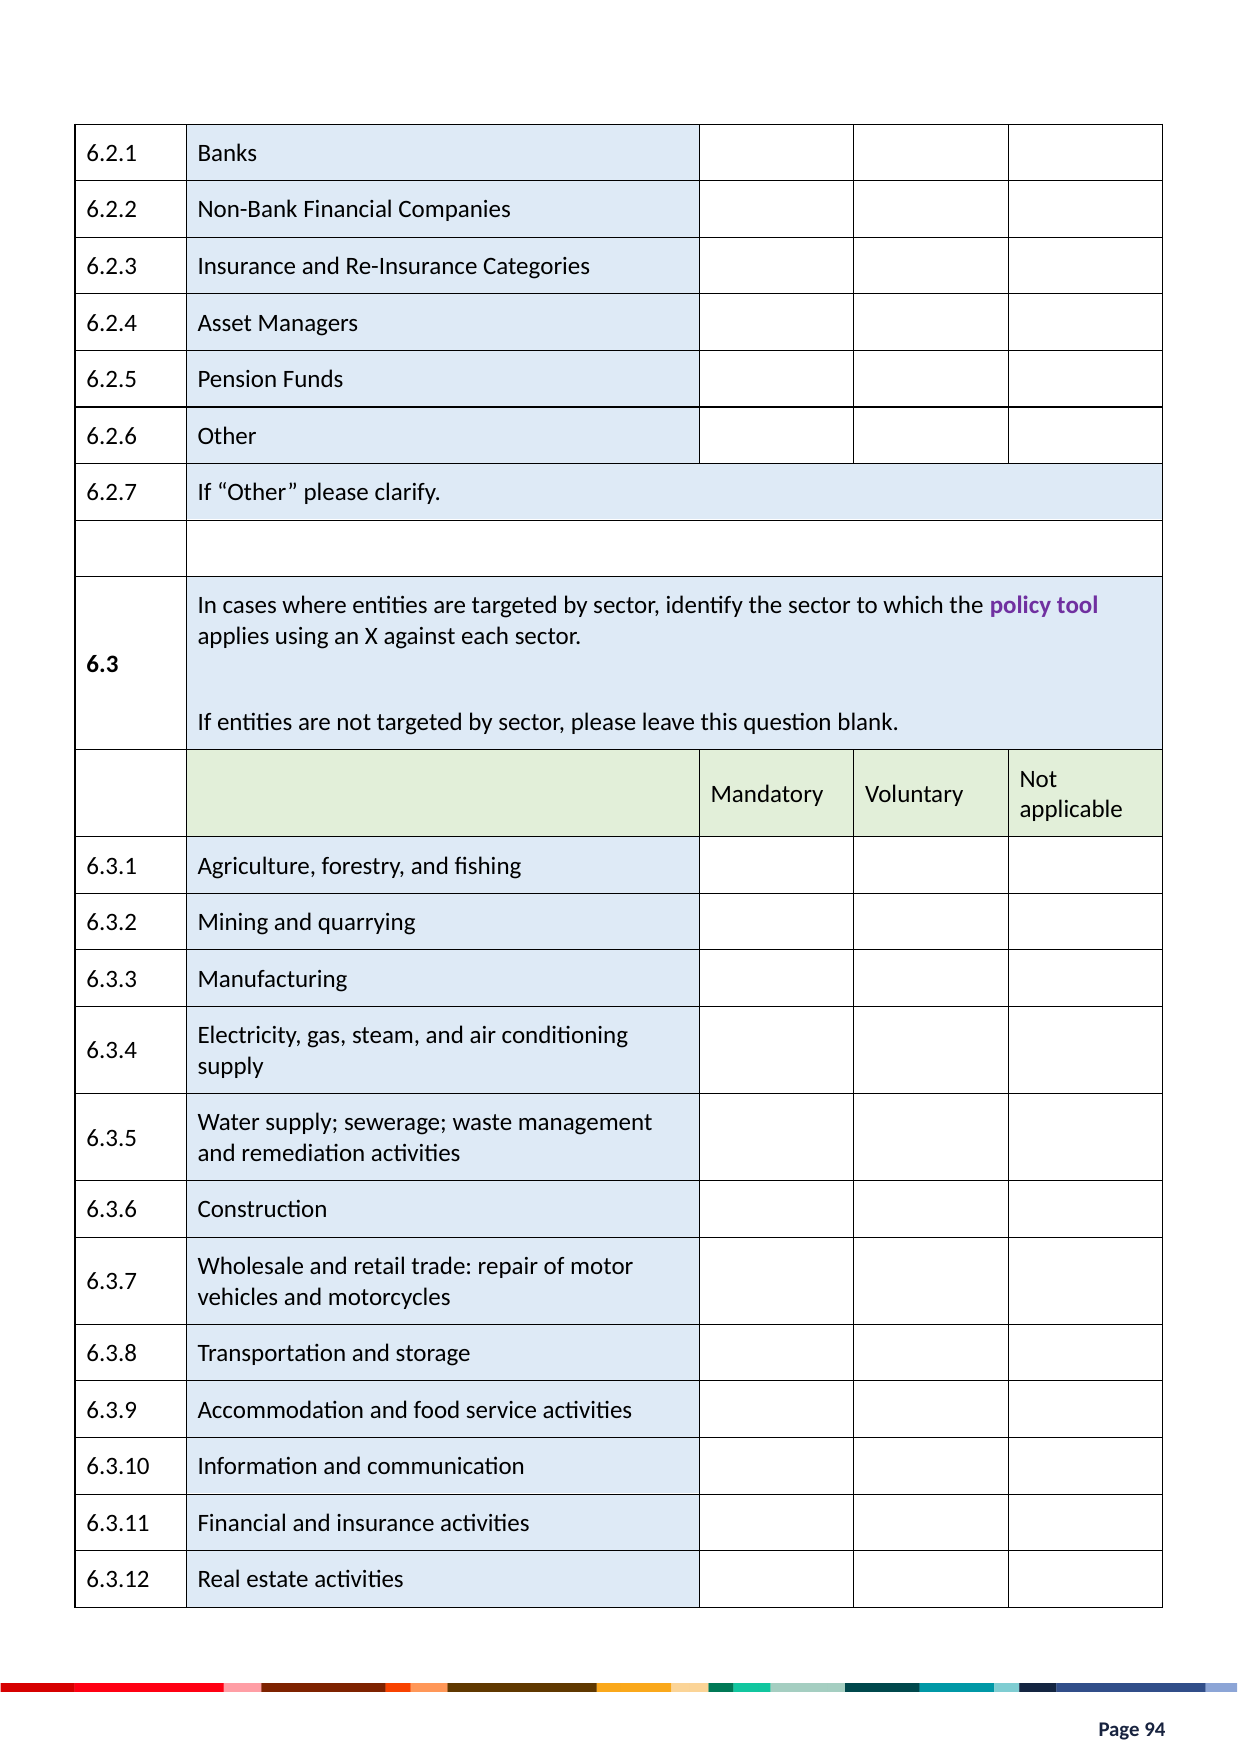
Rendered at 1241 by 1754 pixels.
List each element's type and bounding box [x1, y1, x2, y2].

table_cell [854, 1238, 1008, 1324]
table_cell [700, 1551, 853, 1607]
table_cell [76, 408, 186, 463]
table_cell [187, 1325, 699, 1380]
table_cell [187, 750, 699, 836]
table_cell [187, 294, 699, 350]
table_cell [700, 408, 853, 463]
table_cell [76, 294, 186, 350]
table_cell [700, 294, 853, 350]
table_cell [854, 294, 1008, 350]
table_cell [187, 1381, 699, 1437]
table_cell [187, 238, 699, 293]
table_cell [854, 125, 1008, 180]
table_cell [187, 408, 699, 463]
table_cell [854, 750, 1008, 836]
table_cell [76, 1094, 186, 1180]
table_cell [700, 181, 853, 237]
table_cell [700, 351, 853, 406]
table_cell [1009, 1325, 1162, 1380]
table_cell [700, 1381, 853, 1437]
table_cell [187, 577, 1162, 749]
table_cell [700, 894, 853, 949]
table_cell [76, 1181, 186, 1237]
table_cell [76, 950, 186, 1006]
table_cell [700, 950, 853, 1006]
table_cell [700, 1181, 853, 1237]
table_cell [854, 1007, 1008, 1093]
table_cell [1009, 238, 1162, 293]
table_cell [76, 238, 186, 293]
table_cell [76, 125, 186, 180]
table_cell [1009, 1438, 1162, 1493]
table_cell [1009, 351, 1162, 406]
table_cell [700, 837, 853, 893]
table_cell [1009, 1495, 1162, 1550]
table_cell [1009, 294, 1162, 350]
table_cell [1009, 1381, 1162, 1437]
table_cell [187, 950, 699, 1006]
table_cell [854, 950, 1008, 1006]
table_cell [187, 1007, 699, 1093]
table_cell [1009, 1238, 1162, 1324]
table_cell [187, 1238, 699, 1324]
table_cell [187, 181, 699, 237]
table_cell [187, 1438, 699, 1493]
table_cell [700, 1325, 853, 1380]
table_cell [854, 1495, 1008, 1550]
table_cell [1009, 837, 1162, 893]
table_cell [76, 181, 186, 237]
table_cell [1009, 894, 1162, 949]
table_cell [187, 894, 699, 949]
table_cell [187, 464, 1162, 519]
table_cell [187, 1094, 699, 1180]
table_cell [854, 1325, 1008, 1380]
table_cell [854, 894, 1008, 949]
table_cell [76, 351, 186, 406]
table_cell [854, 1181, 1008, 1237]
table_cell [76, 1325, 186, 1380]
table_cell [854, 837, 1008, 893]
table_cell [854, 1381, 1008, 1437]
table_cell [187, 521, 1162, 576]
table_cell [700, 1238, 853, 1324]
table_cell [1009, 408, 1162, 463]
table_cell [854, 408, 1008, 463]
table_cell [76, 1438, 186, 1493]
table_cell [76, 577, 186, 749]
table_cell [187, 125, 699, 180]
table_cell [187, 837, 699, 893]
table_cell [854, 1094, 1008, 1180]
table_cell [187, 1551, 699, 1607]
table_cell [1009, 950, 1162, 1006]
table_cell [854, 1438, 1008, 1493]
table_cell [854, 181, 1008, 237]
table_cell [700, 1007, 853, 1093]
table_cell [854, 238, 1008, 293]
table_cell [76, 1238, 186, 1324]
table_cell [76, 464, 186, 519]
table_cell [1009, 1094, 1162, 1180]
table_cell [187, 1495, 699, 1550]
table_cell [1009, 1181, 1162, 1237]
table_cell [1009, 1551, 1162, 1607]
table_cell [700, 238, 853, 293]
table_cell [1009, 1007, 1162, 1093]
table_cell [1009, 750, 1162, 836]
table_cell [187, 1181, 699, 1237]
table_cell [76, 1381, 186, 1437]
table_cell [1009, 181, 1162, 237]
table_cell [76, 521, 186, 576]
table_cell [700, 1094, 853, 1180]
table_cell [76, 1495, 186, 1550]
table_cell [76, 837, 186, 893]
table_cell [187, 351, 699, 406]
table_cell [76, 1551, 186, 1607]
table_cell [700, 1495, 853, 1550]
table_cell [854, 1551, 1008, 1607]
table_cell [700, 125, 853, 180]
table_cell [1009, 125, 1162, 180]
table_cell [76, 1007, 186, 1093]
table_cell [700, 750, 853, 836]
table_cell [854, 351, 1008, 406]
picture [0, 1683, 1236, 1692]
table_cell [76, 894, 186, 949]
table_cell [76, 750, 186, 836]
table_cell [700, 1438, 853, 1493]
